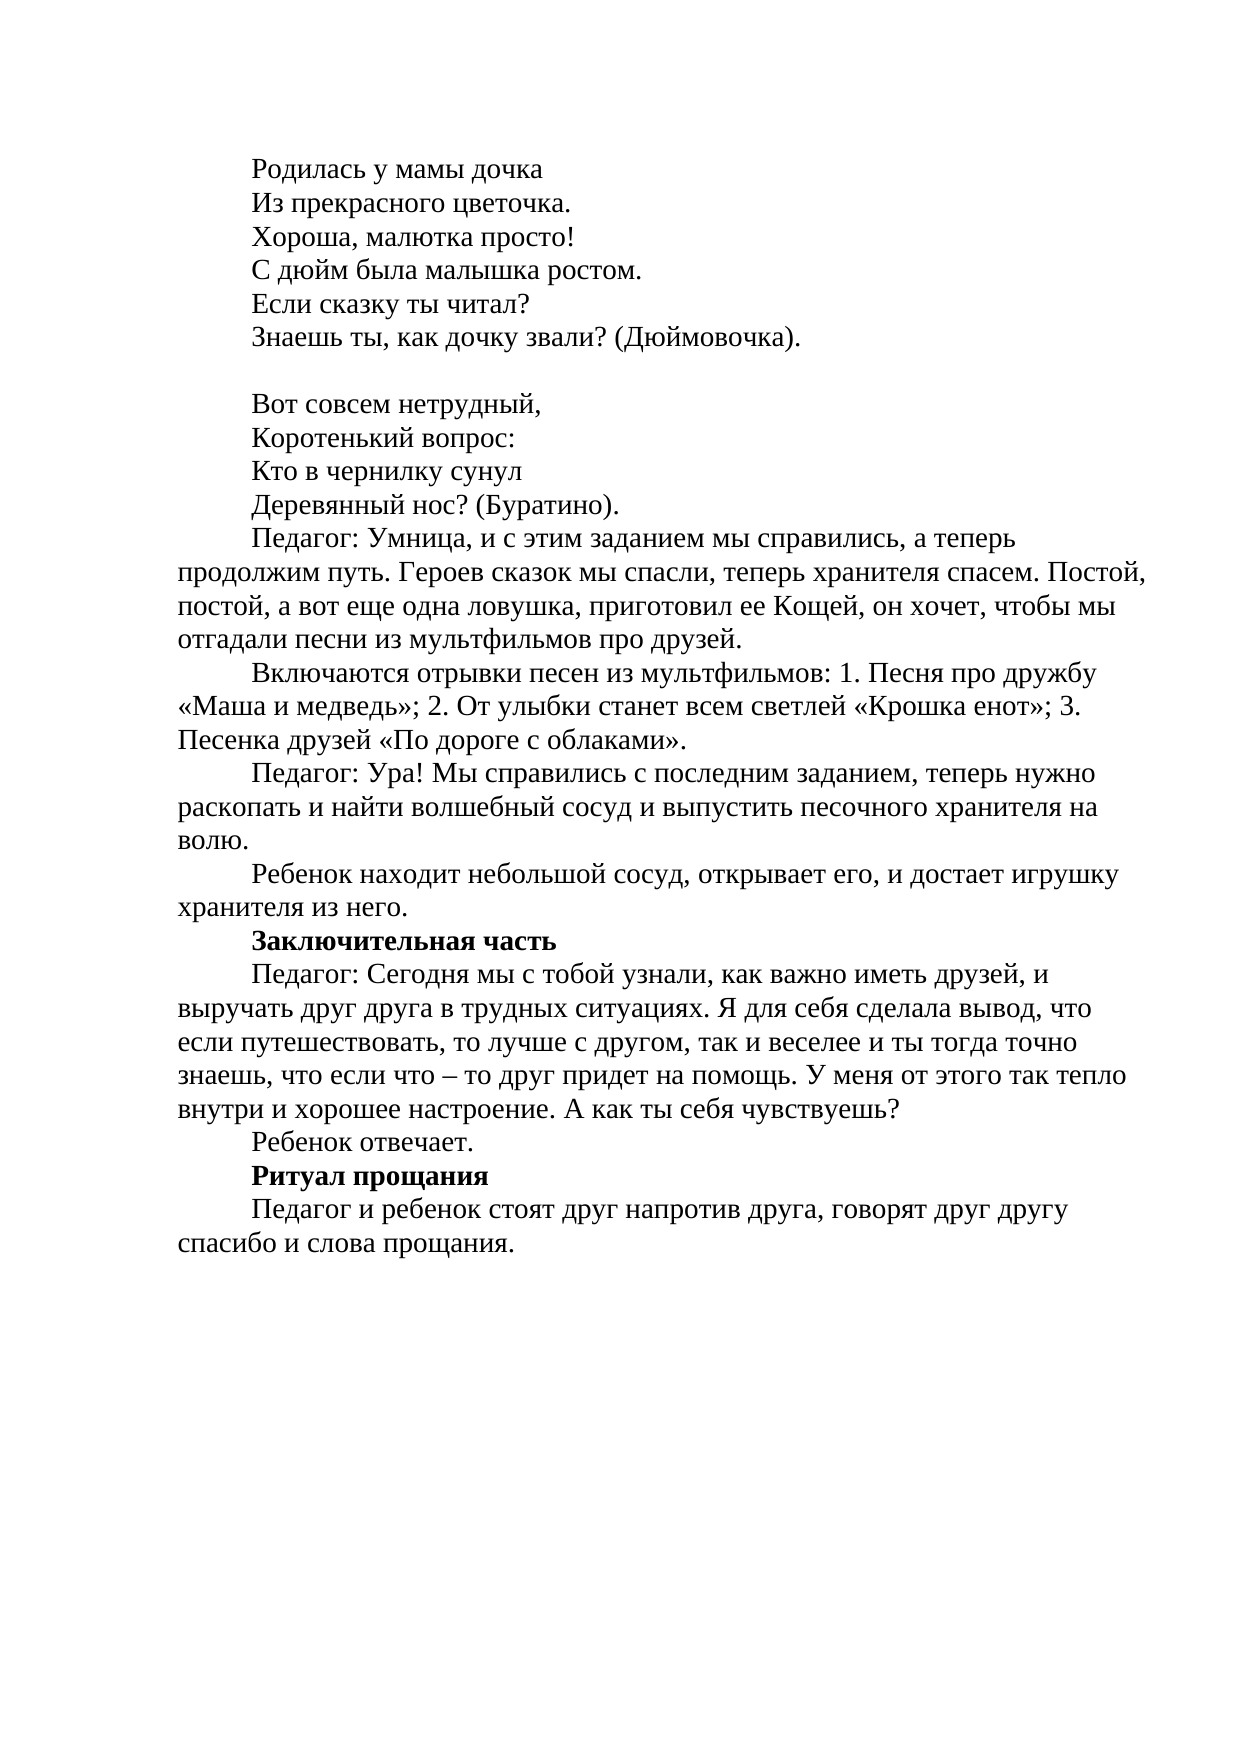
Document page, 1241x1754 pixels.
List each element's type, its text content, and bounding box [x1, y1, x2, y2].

text Кто в чернилку сунул [177, 453, 1152, 487]
text Ребенок отвечает. [177, 1124, 1152, 1158]
text Ребенок находит небольшой сосуд, открывает его, и достает игрушку хранителя из него. [177, 856, 1152, 923]
text Из прекрасного цветочка. [177, 185, 1152, 219]
text Знаешь ты, как дочку звали? (Дюймовочка). [177, 319, 1152, 353]
text Хороша, малютка просто! [177, 219, 1152, 252]
text Если сказку ты читал? [177, 286, 1152, 319]
text Коротенький вопрос: [177, 420, 1152, 453]
text Педагог: Ура! Мы справились с последним заданием, теперь нужно раскопать и найти волшебный сосуд и выпустить песочного хранителя на волю. [177, 755, 1152, 856]
text Вот совсем нетрудный, [177, 386, 1152, 420]
text Деревянный нос? (Буратино). [177, 487, 1152, 521]
text Педагог и ребенок стоят друг напротив друга, говорят друг другу спасибо и слова прощания. [177, 1191, 1152, 1258]
text Ритуал прощания [177, 1158, 1152, 1191]
text Включаются отрывки песен из мультфильмов: 1. Песня про дружбу «Маша и медведь»; 2. От улыбки станет всем светлей «Крошка енот»; 3. Песенка друзей «По дороге с облаками». [177, 655, 1152, 755]
text Педагог: Сегодня мы с тобой узнали, как важно иметь друзей, и выручать друг друга в трудных ситуациях. Я для себя сделала вывод, что если путешествовать, то лучше с другом, так и веселее и ты тогда точно знаешь, что если что – то друг придет на помощь. У меня от этого так тепло внутри и хорошее настроение. А как ты себя чувствуешь? [177, 957, 1152, 1124]
text С дюйм была малышка ростом. [177, 252, 1152, 286]
text Заключительная часть [177, 923, 1152, 957]
text Родилась у мамы дочка [177, 152, 1152, 185]
text Педагог: Умница, и с этим заданием мы справились, а теперь продолжим путь. Героев сказок мы спасли, теперь хранителя спасем. Постой, постой, а вот еще одна ловушка, приготовил ее Кощей, он хочет, чтобы мы отгадали песни из мультфильмов про друзей. [177, 521, 1152, 655]
